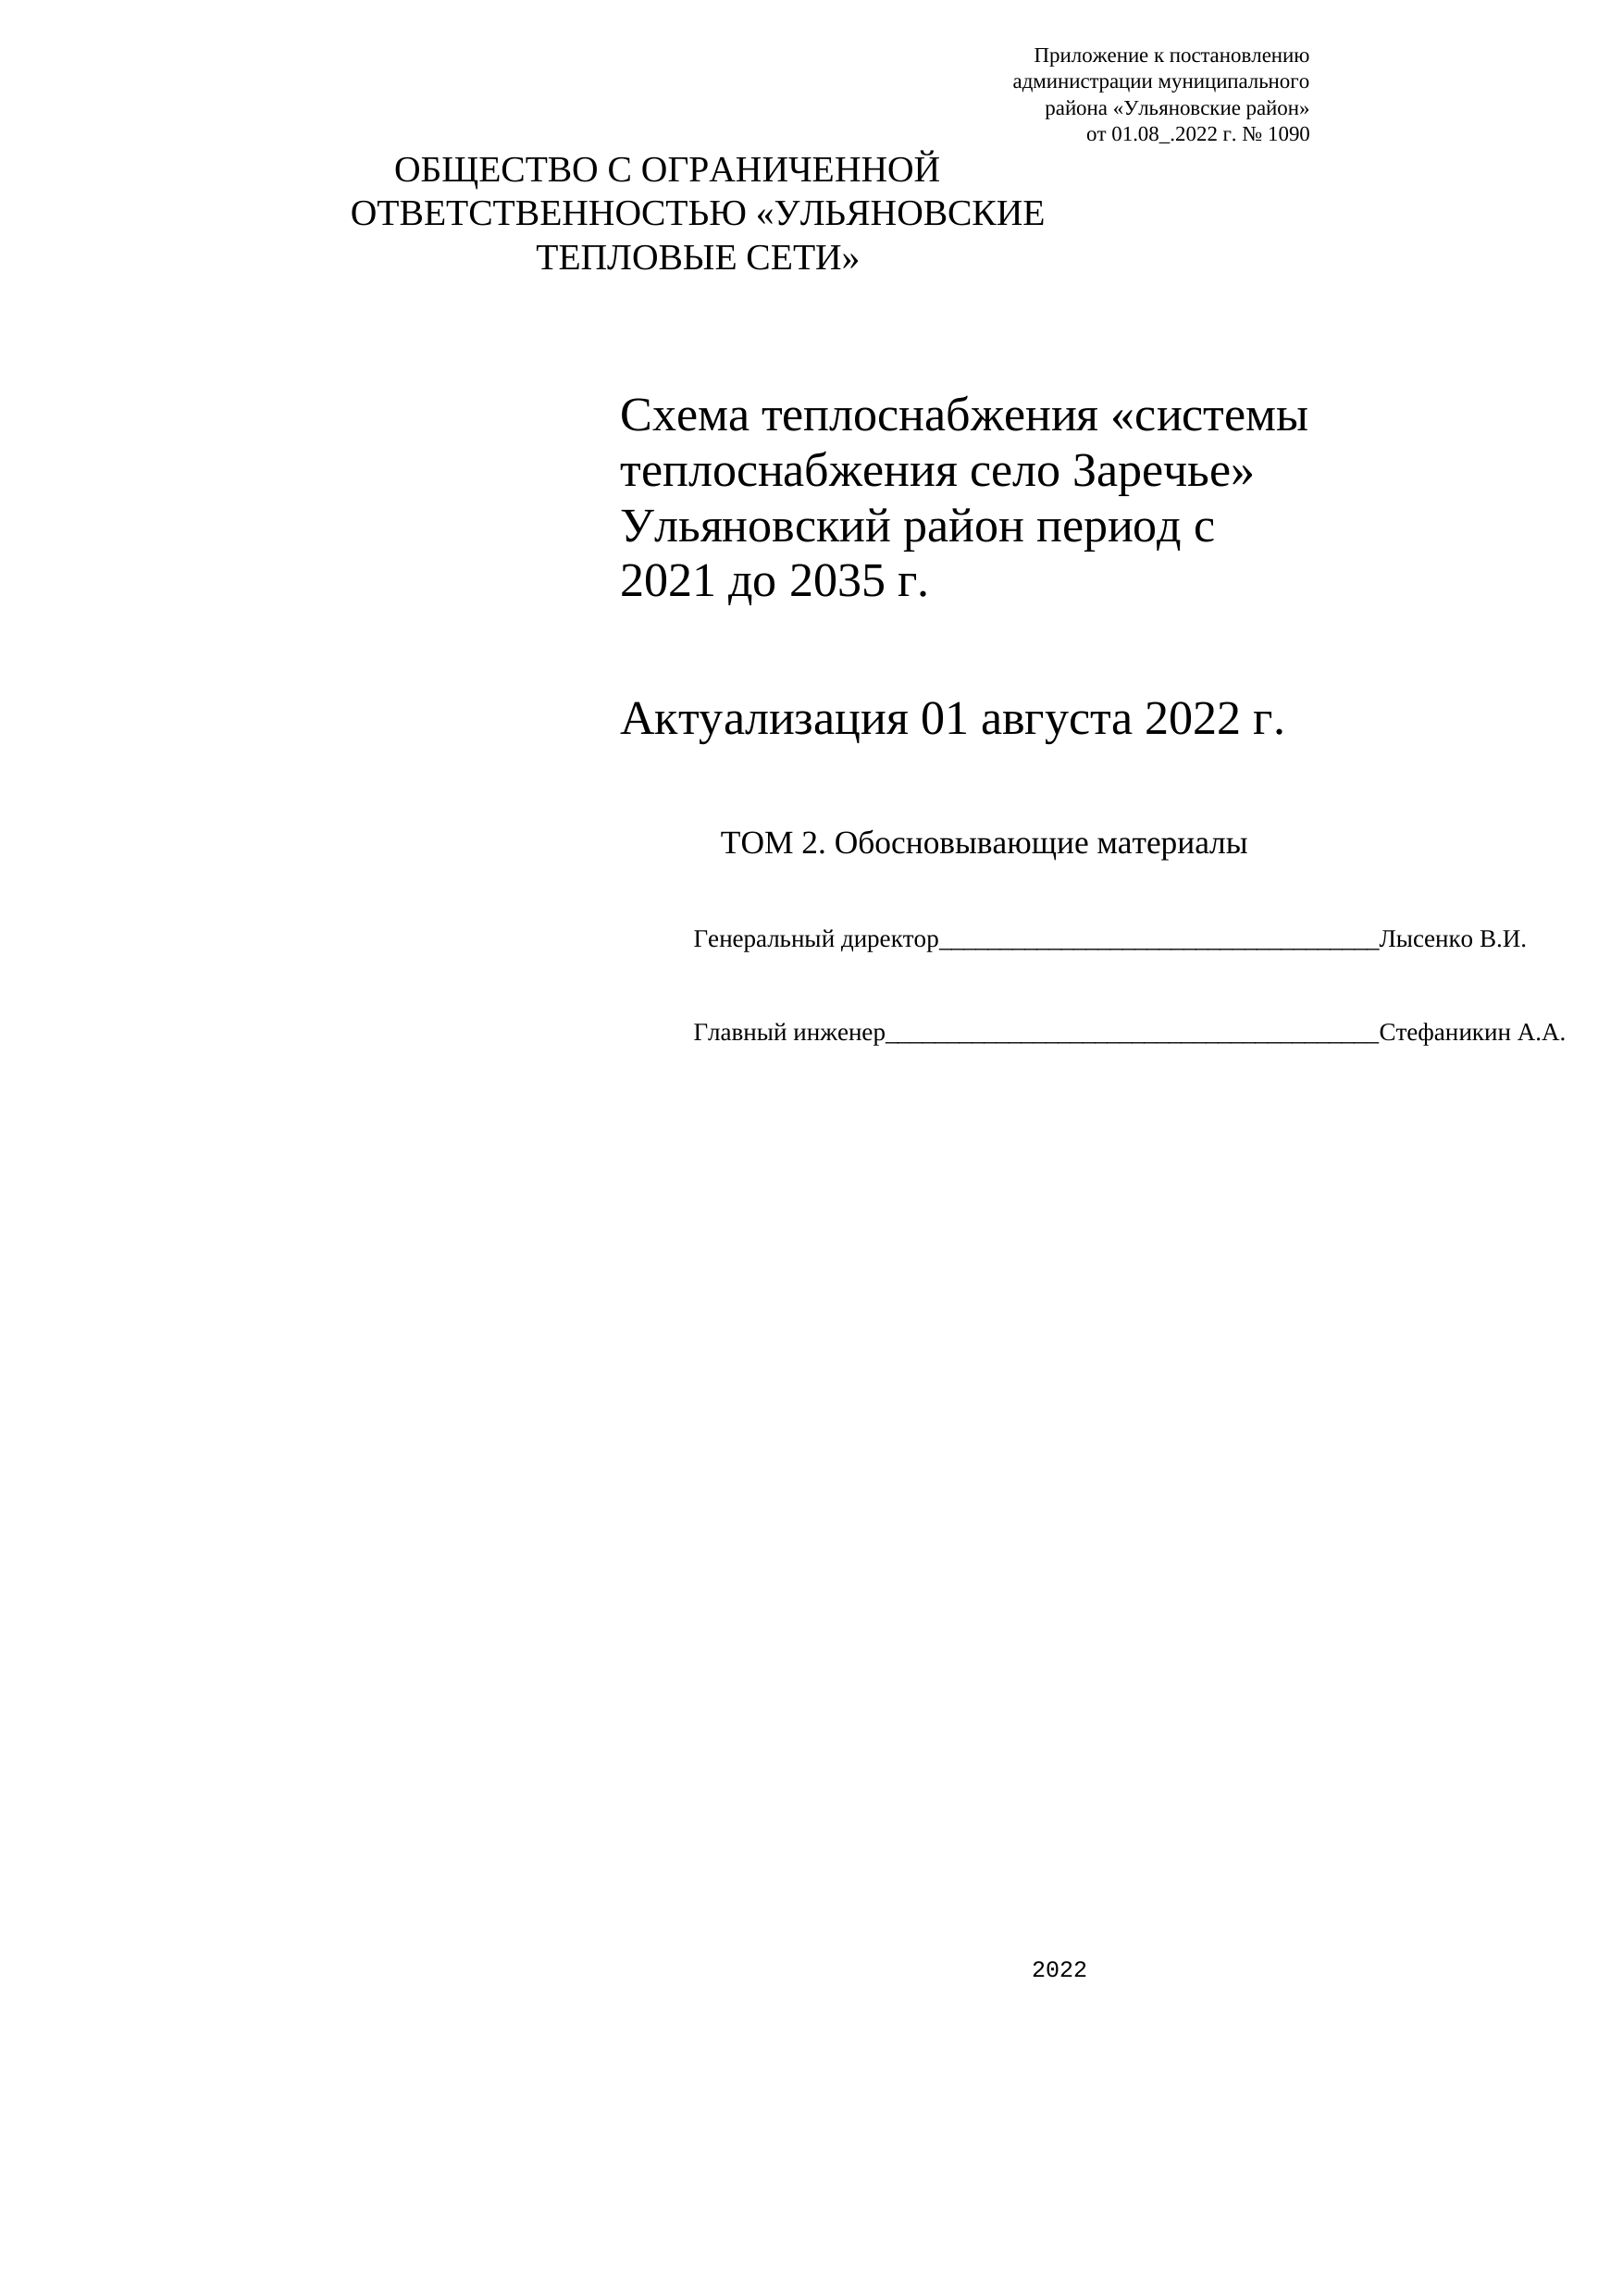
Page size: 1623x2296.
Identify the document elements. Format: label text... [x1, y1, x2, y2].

text от 01.08_.2022 г. № 1090 [992, 120, 1310, 146]
text Генеральный директор Лысенко В.И. [693, 927, 1312, 952]
text ОБЩЕСТВО С ОГРАНИЧЕННОЙ ОТВЕТСТВЕННОСТЬЮ «УЛЬЯНОВСКИЕ ТЕПЛОВЫЕ СЕТИ» [258, 146, 1076, 279]
text Главный инженер Стефаникин А.А. [693, 1021, 1312, 1046]
text Схема теплоснабжения «системы теплоснабжения село Заречье» Ульяновский район период с 2021 до 2035 г. [620, 385, 1312, 607]
text ТОМ 2. Обосновывающие материалы [657, 827, 1312, 861]
text Приложение к постановлению администрации муниципального района «Ульяновские район» [992, 41, 1310, 120]
text 2022 [657, 1956, 1312, 1982]
text Актуализация 01 августа 2022 г. [620, 689, 1312, 745]
